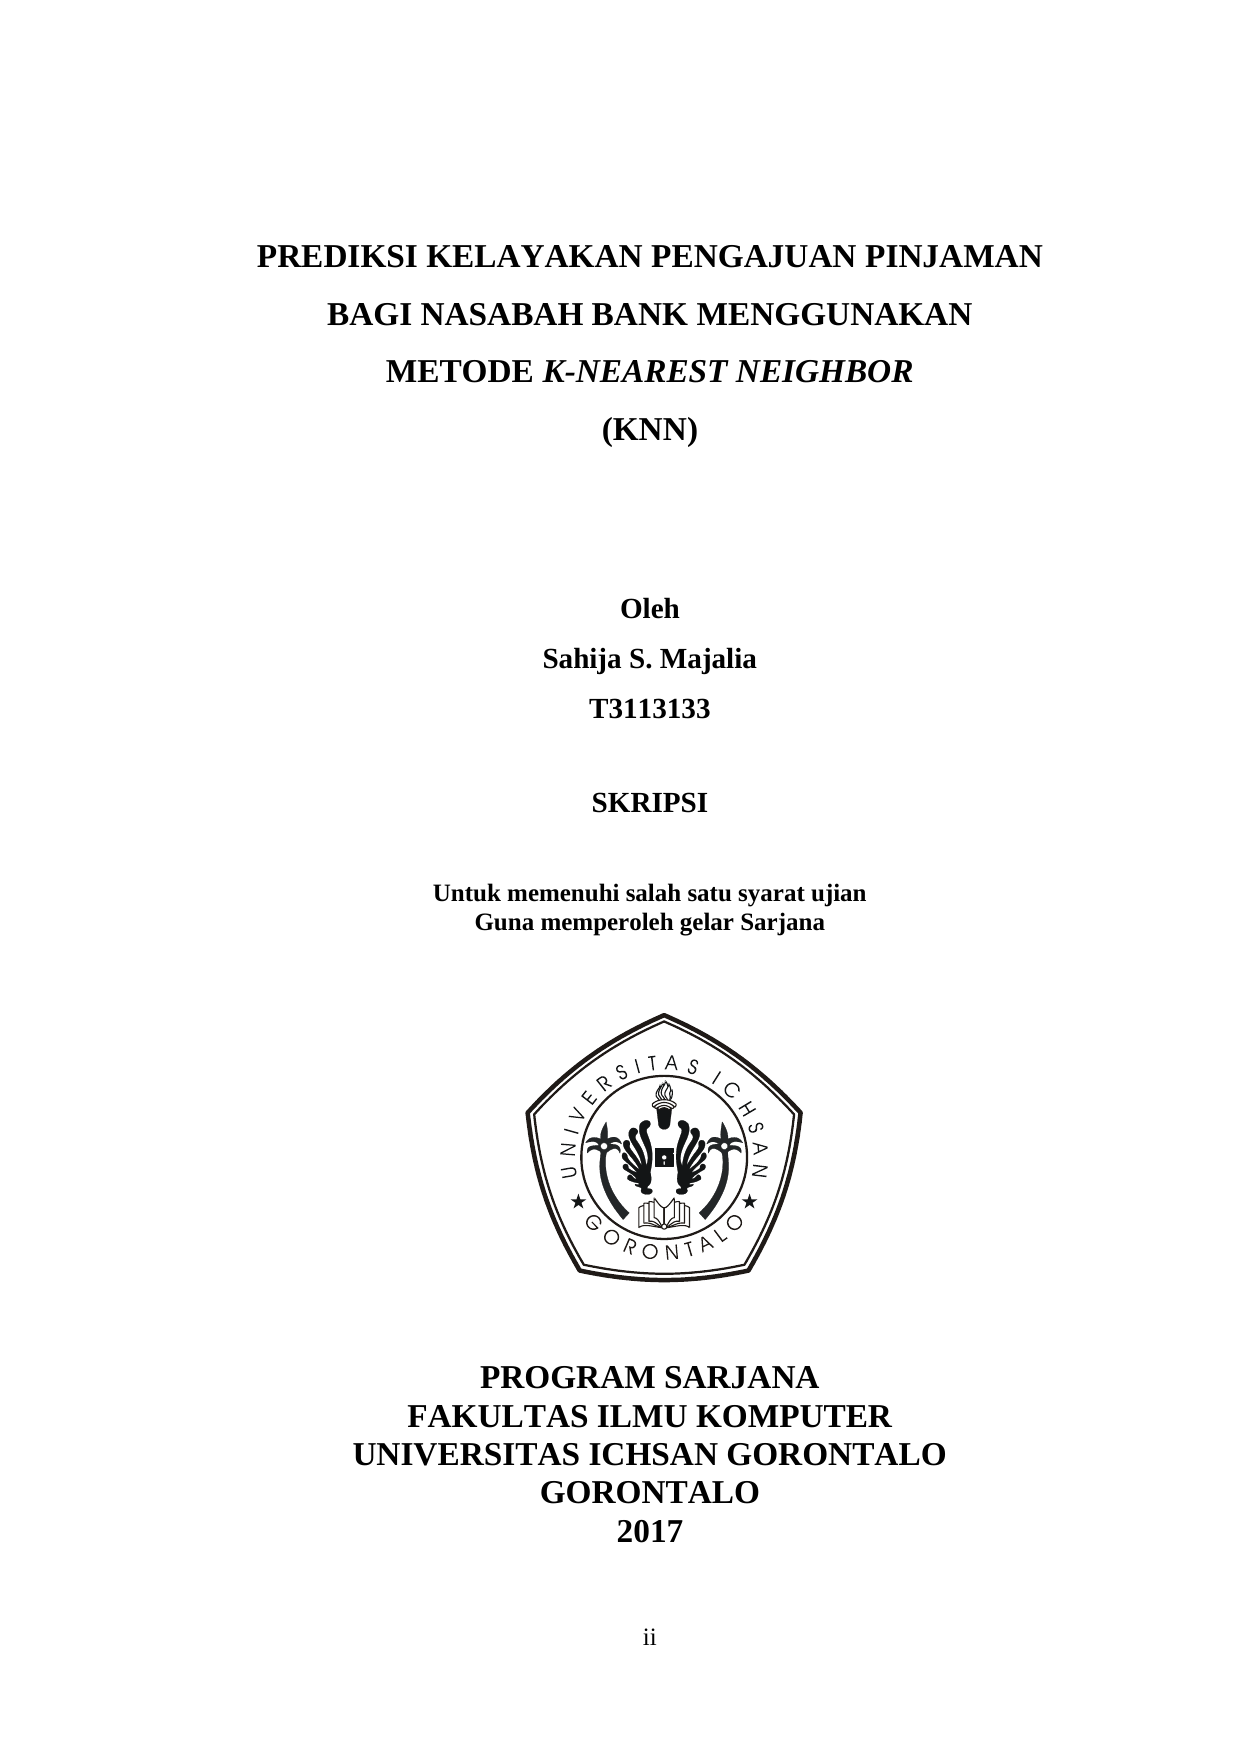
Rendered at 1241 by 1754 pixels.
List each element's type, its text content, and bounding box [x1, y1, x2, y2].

text Sahija S. Majalia [236, 641, 1063, 675]
text PREDIKSI KELAYAKAN PENGAJUAN PINJAMAN [236, 236, 1063, 274]
text UNIVERSITAS ICHSAN GORONTALO [236, 1434, 1063, 1472]
text GORONTALO [236, 1472, 1063, 1511]
text 2017 [236, 1511, 1063, 1549]
text FAKULTAS ILMU KOMPUTER [236, 1396, 1063, 1434]
text PROGRAM SARJANA [236, 1357, 1063, 1396]
text Untuk memenuhi salah satu syarat ujian [236, 878, 1063, 907]
text Guna memperoleh gelar Sarjana [236, 907, 1063, 936]
text METODE K-NEAREST NEIGHBOR [236, 351, 1063, 389]
text Oleh [236, 591, 1063, 624]
text T3113133 [236, 691, 1063, 725]
text SKRIPSI [236, 785, 1063, 818]
text BAGI NASABAH BANK MENGGUNAKAN [236, 294, 1063, 332]
text (KNN) [236, 409, 1063, 447]
